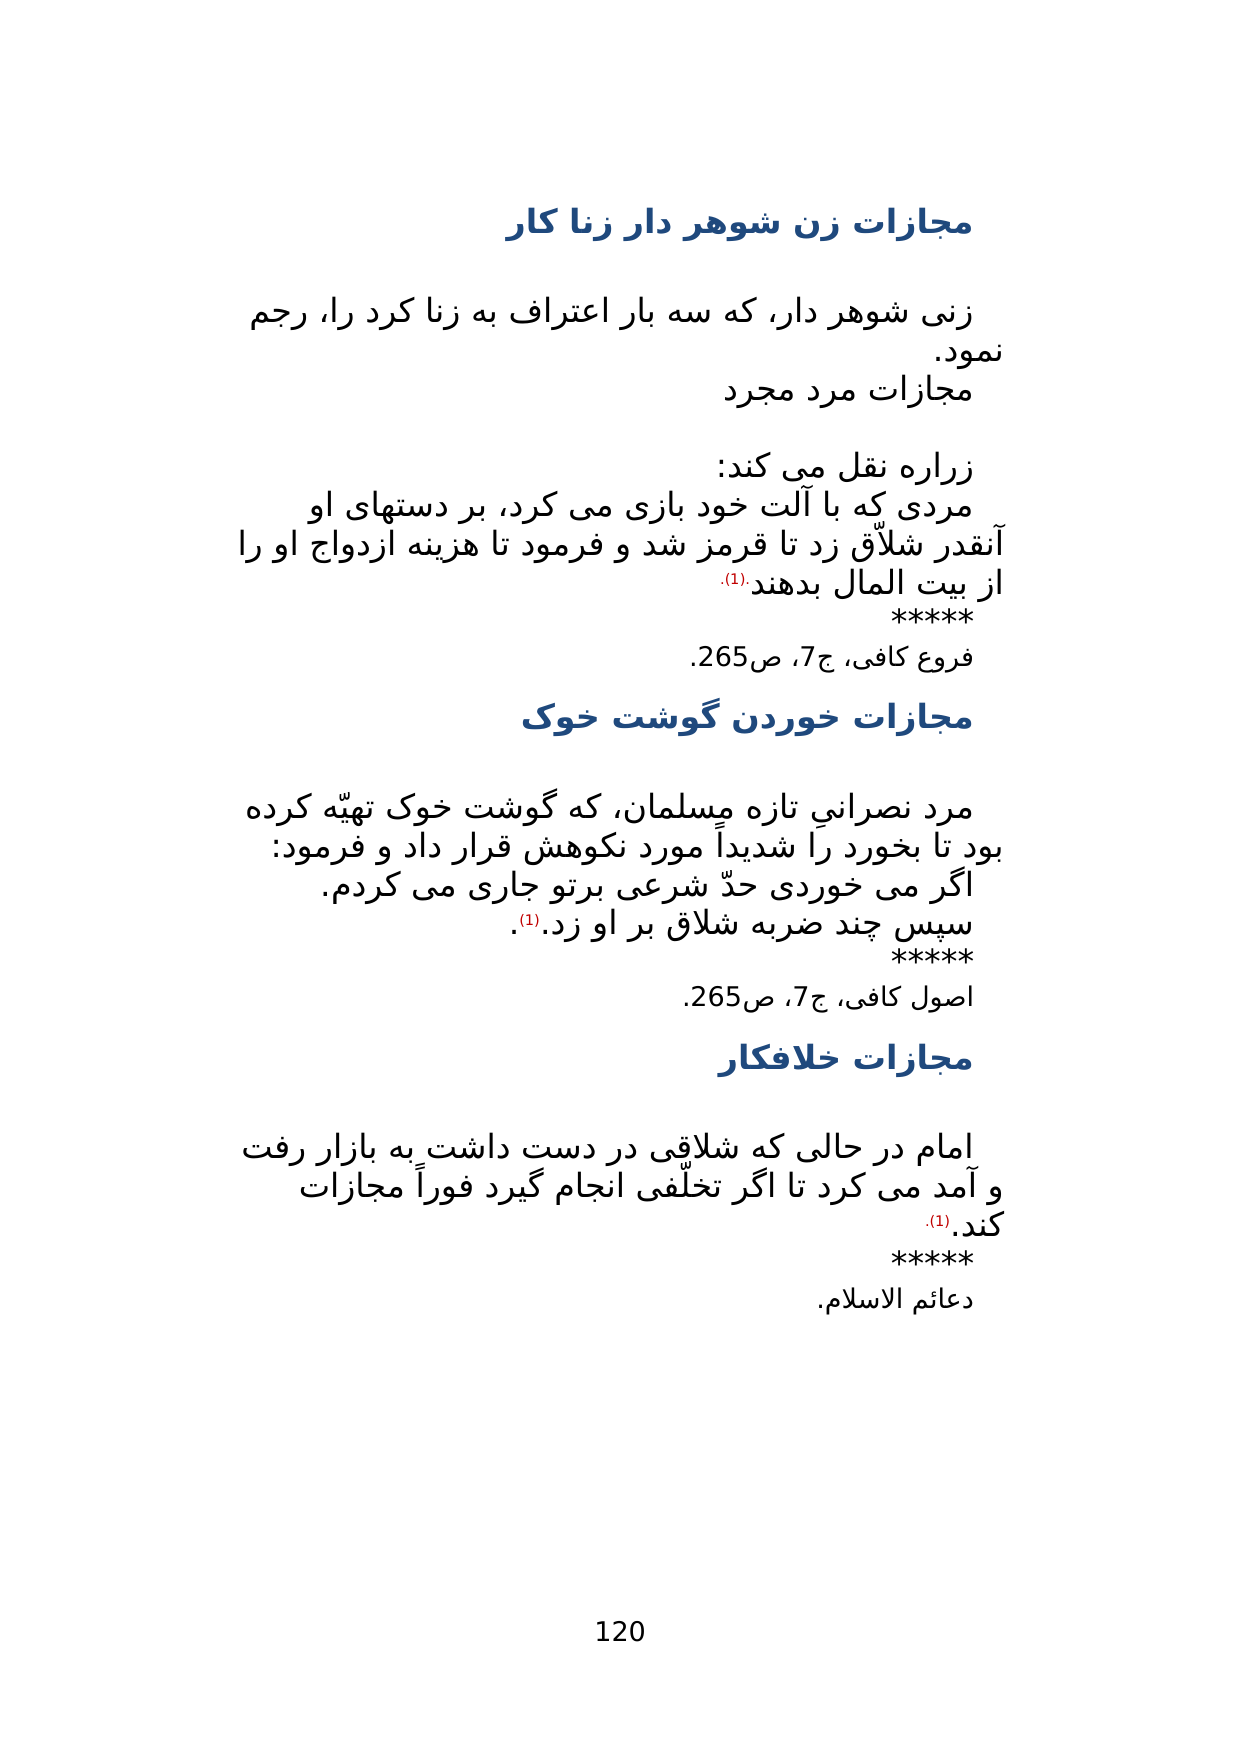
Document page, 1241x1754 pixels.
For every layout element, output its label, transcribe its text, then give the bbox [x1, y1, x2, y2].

text اصول کافی، ج7، ص265. [236, 982, 1004, 1013]
text مرد نصرانیِ تازه مسلمان، که گوشت خوک تهیّه کرده بود تا بخورد را شدیداً مورد نکوهش قرار داد و فرمود: [236, 787, 1004, 865]
subtitle مجازات خلافکار [236, 1038, 1004, 1077]
text دعائم الاسلام. [236, 1283, 1004, 1315]
text زنی شوهر دار، که سه بار اعتراف به زنا کرد را، رجم نمود. [236, 292, 1004, 369]
text ***** [236, 1244, 1004, 1283]
text فروع کافی، ج7، ص265. [236, 641, 1004, 673]
text ***** [236, 602, 1004, 641]
text مردی که با آلت خود بازی می کرد، بر دستهای او آنقدر شلاّق زد تا قرمز شد و فرمود تا هزینه ازدواج او را از بیت المال بدهند.(1). [236, 486, 1004, 602]
text ***** [236, 943, 1004, 982]
subtitle مجازات زن شوهر دار زنا کار [236, 202, 1004, 241]
text زراره نقل می کند: [236, 447, 1004, 486]
text مجازات مرد مجرد [236, 369, 1004, 408]
text امام در حالی که شلاقی در دست داشت به بازار رفت و آمد می کرد تا اگر تخلّفی انجام گیرد فوراً مجازات کند.(1). [236, 1128, 1004, 1244]
text سپس چند ضربه شلاق بر او زد.(1). [236, 904, 1004, 943]
subtitle مجازات خوردن گوشت خوک [236, 698, 1004, 736]
text اگر می خوردی حدّ شرعی برتو جاری می کردم. [236, 865, 1004, 904]
